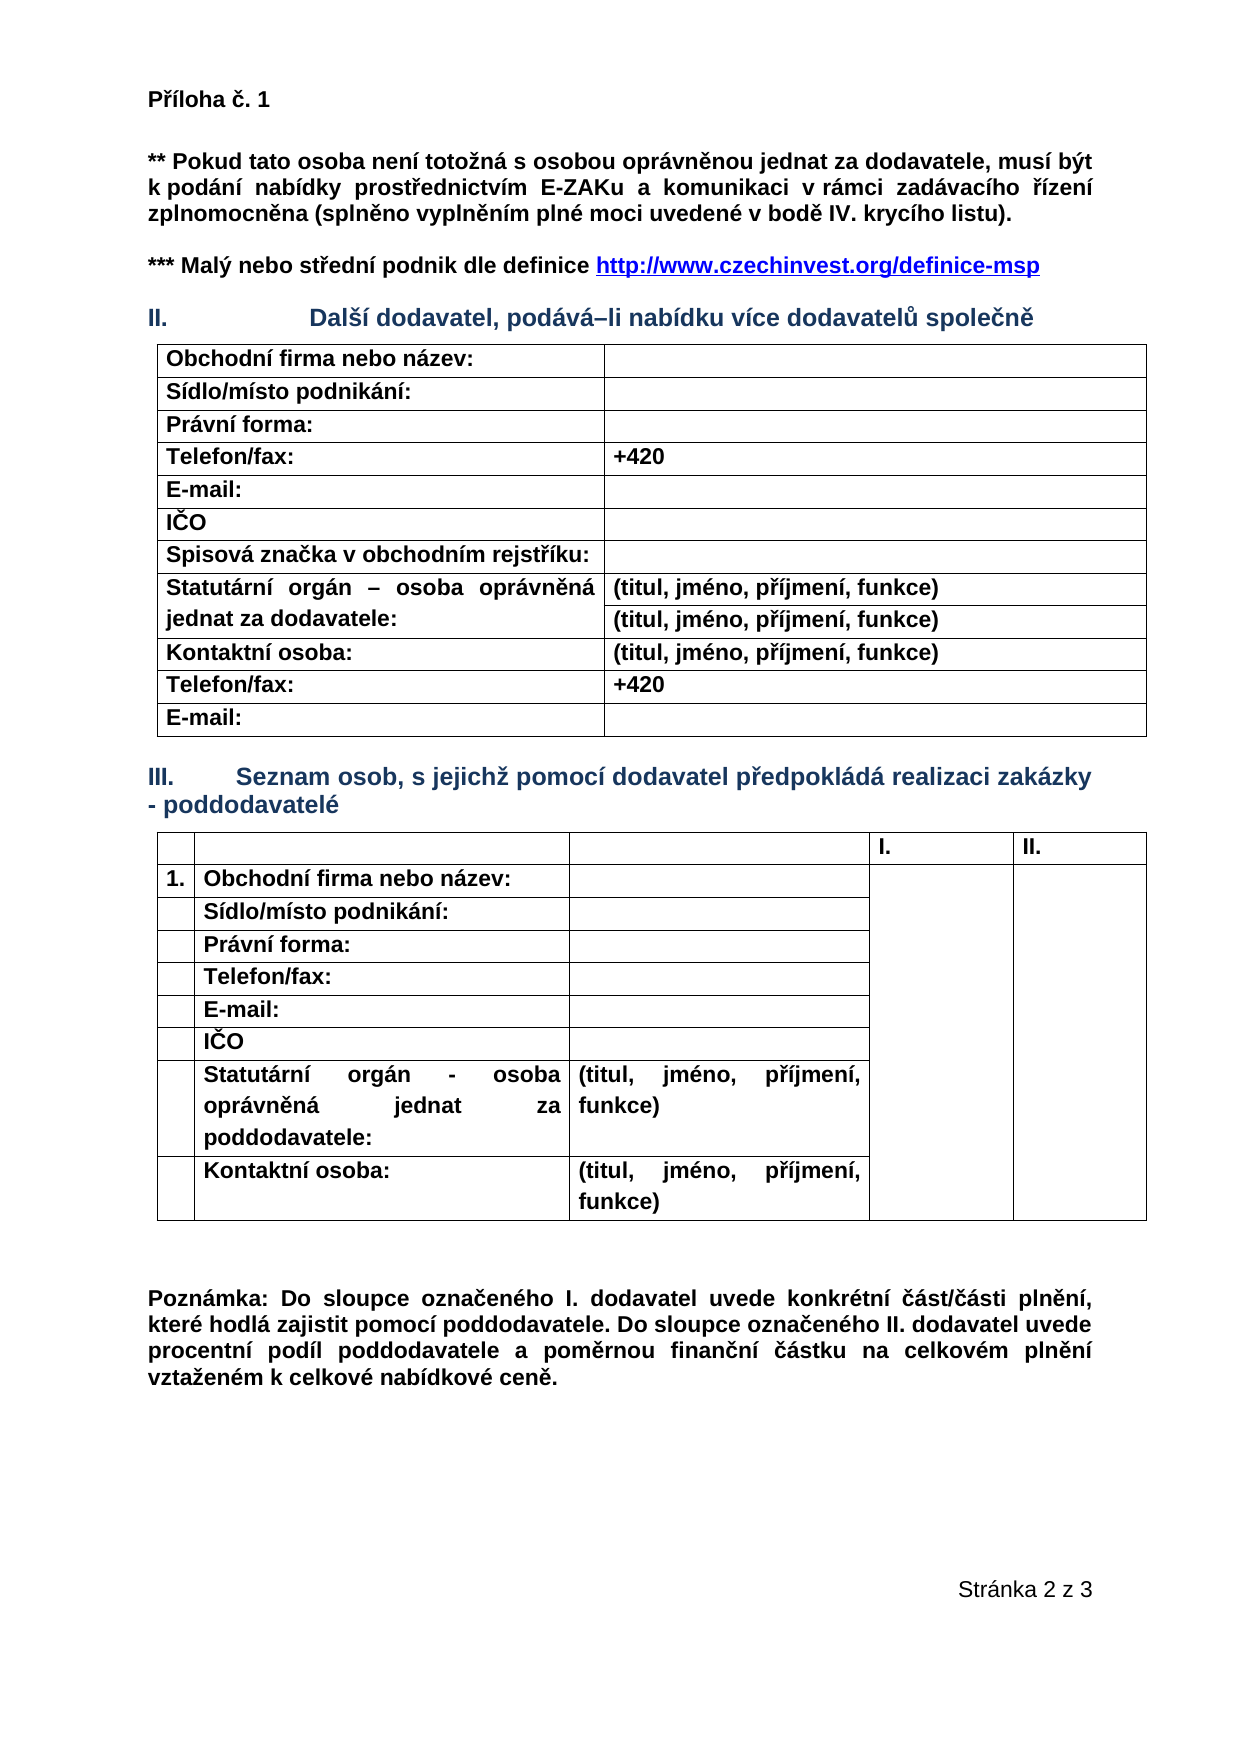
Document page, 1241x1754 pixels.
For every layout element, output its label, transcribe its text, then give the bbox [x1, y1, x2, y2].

table_cell Kontaktní osoba: [195, 1157, 569, 1220]
table_cell Statutární orgán - osoba oprávněná jednat za poddodavatele: [195, 1061, 569, 1156]
text *** Malý nebo střední podnik dle definice http://www.czechinvest.org/definice-msp [148, 252, 1093, 278]
table_cell [570, 963, 869, 995]
table_cell [605, 378, 1146, 409]
table_cell [570, 1028, 869, 1060]
table_cell [570, 865, 869, 897]
table_cell [158, 1157, 194, 1220]
table_cell [570, 931, 869, 962]
table_cell [158, 1028, 194, 1060]
table_cell Sídlo/místo podnikání: [195, 898, 569, 929]
table_header II. [1014, 833, 1146, 864]
table_cell +420 [605, 443, 1146, 475]
table_cell [570, 898, 869, 929]
table_cell [605, 541, 1146, 573]
table_cell (titul, jméno, příjmení, funkce) [605, 639, 1146, 670]
table_cell [1014, 865, 1146, 1220]
table_cell (titul, jméno, příjmení, funkce) [605, 574, 1146, 605]
table_cell [605, 476, 1146, 507]
subtitle Seznam osob, s jejichž pomocí dodavatel předpokládá realizaci zakázky - poddodavatelé [148, 762, 1093, 819]
table_cell Právní forma: [195, 931, 569, 962]
table_header Obchodní firma nebo název: [158, 345, 604, 377]
table_cell [870, 865, 1013, 1220]
table_cell Kontaktní osoba: [158, 639, 604, 670]
table_header I. [870, 833, 1013, 864]
table_cell [158, 898, 194, 929]
table_cell [158, 1061, 194, 1156]
table_cell Statutární orgán – osoba oprávněná jednat za dodavatele: [158, 574, 604, 638]
table_cell Telefon/fax: [158, 671, 604, 703]
table_cell Právní forma: [158, 411, 604, 442]
table_header [195, 833, 569, 864]
table_cell (titul, jméno, příjmení, funkce) [570, 1061, 869, 1156]
text ** Pokud tato osoba není totožná s osobou oprávněnou jednat za dodavatele, musí být k podání nabídky prostřednictvím E-ZAKu a komunikaci v rámci zadávacího řízení zplnomocněna (splněno vyplněním plné moci uvedené v bodě IV. krycího listu). [148, 148, 1093, 227]
table_cell Spisová značka v obchodním rejstříku: [158, 541, 604, 573]
table_cell IČO [195, 1028, 569, 1060]
table_cell E-mail: [158, 476, 604, 507]
text Poznámka: Do sloupce označeného I. dodavatel uvede konkrétní část/části plnění, které hodlá zajistit pomocí poddodavatele. Do sloupce označeného II. dodavatel uvede procentní podíl poddodavatele a poměrnou finanční částku na celkovém plnění vztaženém k celkové nabídkové ceně. [148, 1285, 1093, 1390]
table_header [570, 833, 869, 864]
table_cell [158, 963, 194, 995]
table_cell IČO [158, 509, 604, 540]
subtitle Další dodavatel, podává–li nabídku více dodavatelů společně [148, 303, 1093, 332]
table_cell 1. [158, 865, 194, 897]
table_header [605, 345, 1146, 377]
table_cell Telefon/fax: [158, 443, 604, 475]
table_cell E-mail: [195, 996, 569, 1027]
table_cell Telefon/fax: [195, 963, 569, 995]
table_cell [605, 411, 1146, 442]
table_header [158, 833, 194, 864]
table_cell +420 [605, 671, 1146, 703]
table_cell [605, 509, 1146, 540]
table_cell (titul, jméno, příjmení, funkce) [570, 1157, 869, 1220]
table_cell [570, 996, 869, 1027]
table_cell Sídlo/místo podnikání: [158, 378, 604, 409]
table_cell [158, 996, 194, 1027]
table_cell (titul, jméno, příjmení, funkce) [605, 606, 1146, 638]
table_cell [158, 931, 194, 962]
table_cell E-mail: [158, 704, 604, 736]
table_cell [605, 704, 1146, 736]
table_cell Obchodní firma nebo název: [195, 865, 569, 897]
